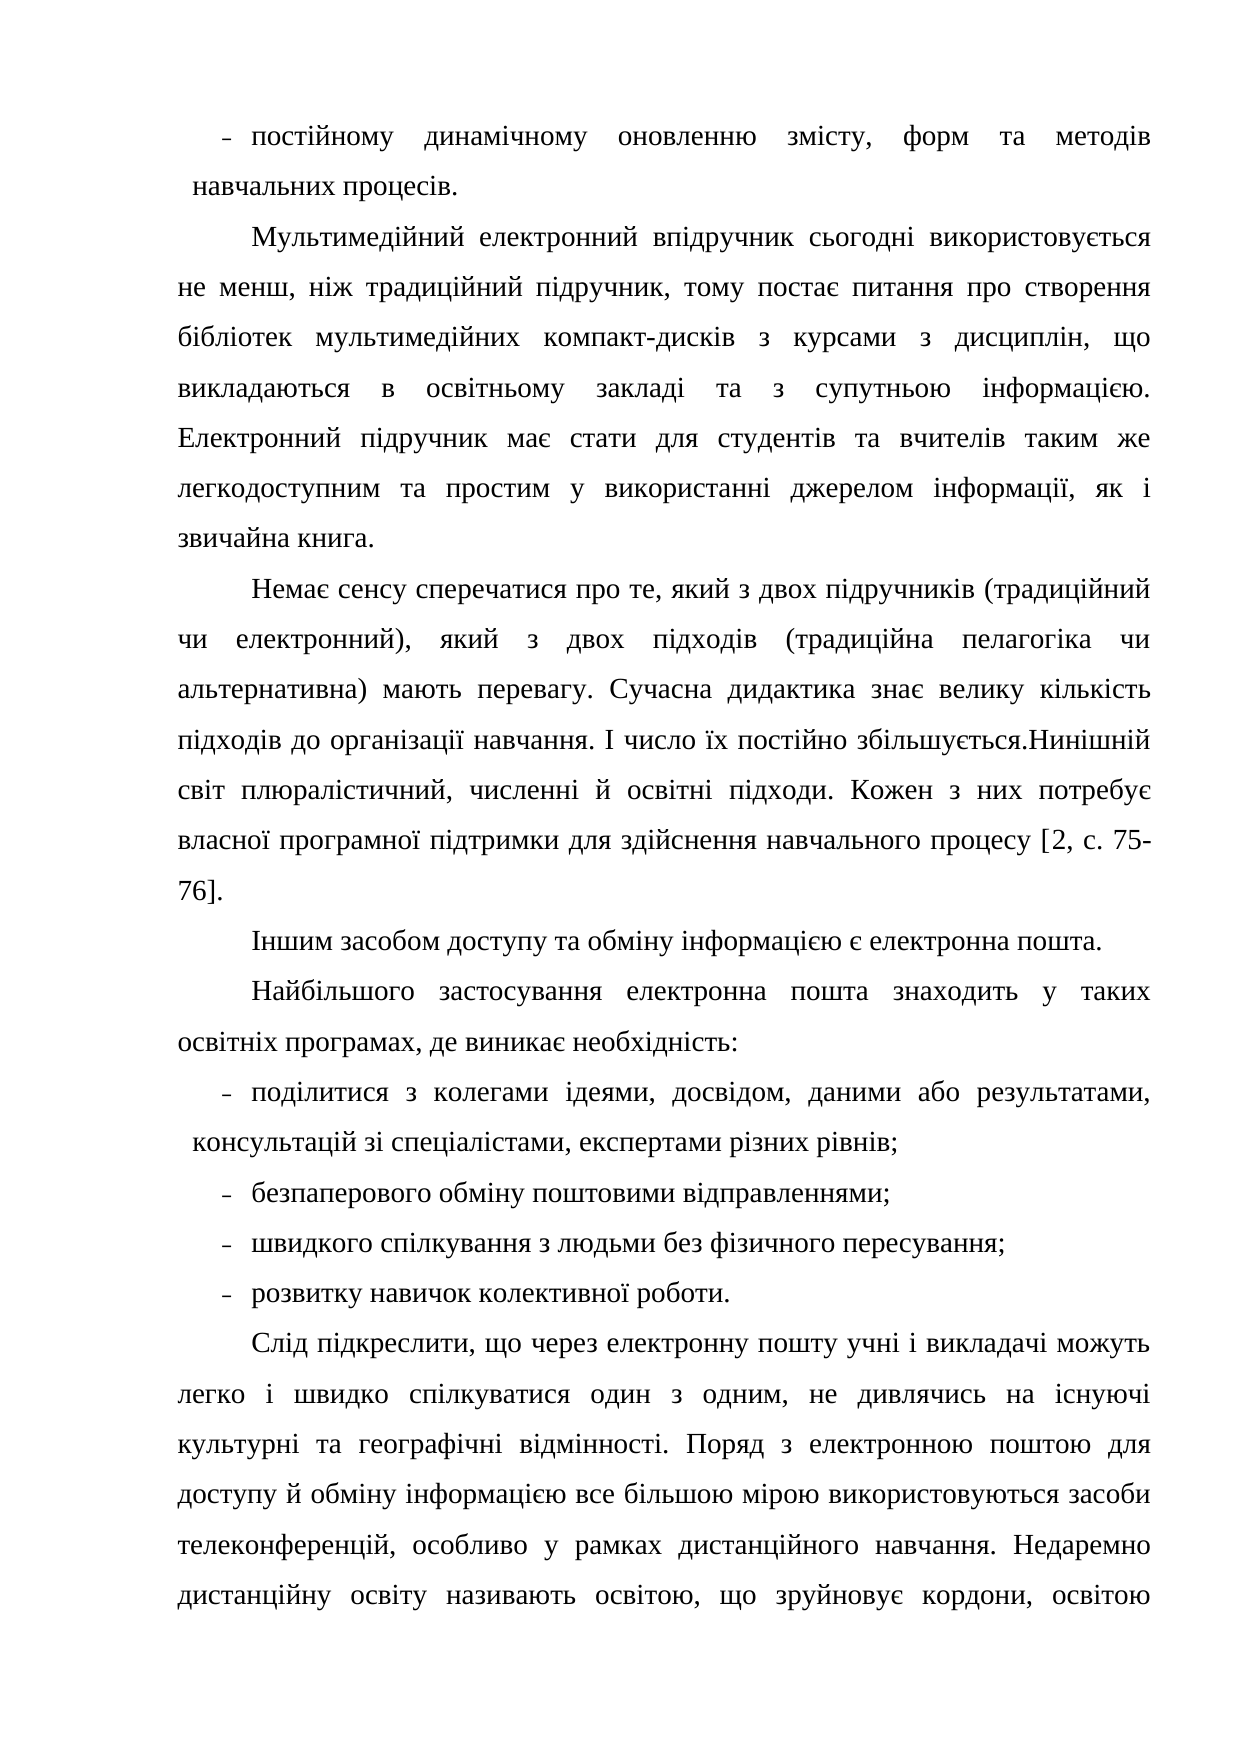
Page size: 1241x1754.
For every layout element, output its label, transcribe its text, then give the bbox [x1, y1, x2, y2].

list поділитися з колегами ідеями, досвідом, даними або результатами, консультацій зі спеціалістами, експертами різних рівнів; [192, 1074, 1152, 1158]
text Найбільшого застосування електронна пошта знаходить у таких освітніх програмах, де виникає необхідність: [177, 973, 1152, 1057]
list швидкого спілкування з людьми без фізичного пересування; [192, 1225, 1152, 1258]
text Немає сенсу сперечатися про те, який з двох підручників (традиційний чи електронний), який з двох підходів (традиційна пелагогіка чи альтернативна) мають перевагу. Сучасна дидактика знає велику кількість підходів до організації навчання. І число їх постійно збільшується.Нинішній світ плюралістичний, численні й освітні підходи. Кожен з них потребує власної програмної підтримки для здійснення навчального процесу [2, c. 75-76]. [177, 571, 1152, 906]
list постійному динамічному оновленню змісту, форм та методів навчальних процесів. [192, 118, 1152, 202]
text Іншим засобом доступу та обміну інформацією є електронна пошта. [177, 923, 1152, 957]
text Мультимедійний електронний впідручник сьогодні використовується не менш, ніж традиційний підручник, тому постає питання про створення бібліотек мультимедійних компакт-дисків з курсами з дисциплін, що викладаються в освітньому закладі та з супутньою інформацією. Електронний підручник має стати для студентів та вчителів таким же легкодоступним та простим у використанні джерелом інформації, як і звичайна книга. [177, 219, 1152, 554]
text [177, 1326, 1152, 1611]
list розвитку навичок колективної роботи. [192, 1275, 1152, 1309]
list безпаперового обміну поштовими відправленнями; [192, 1175, 1152, 1208]
